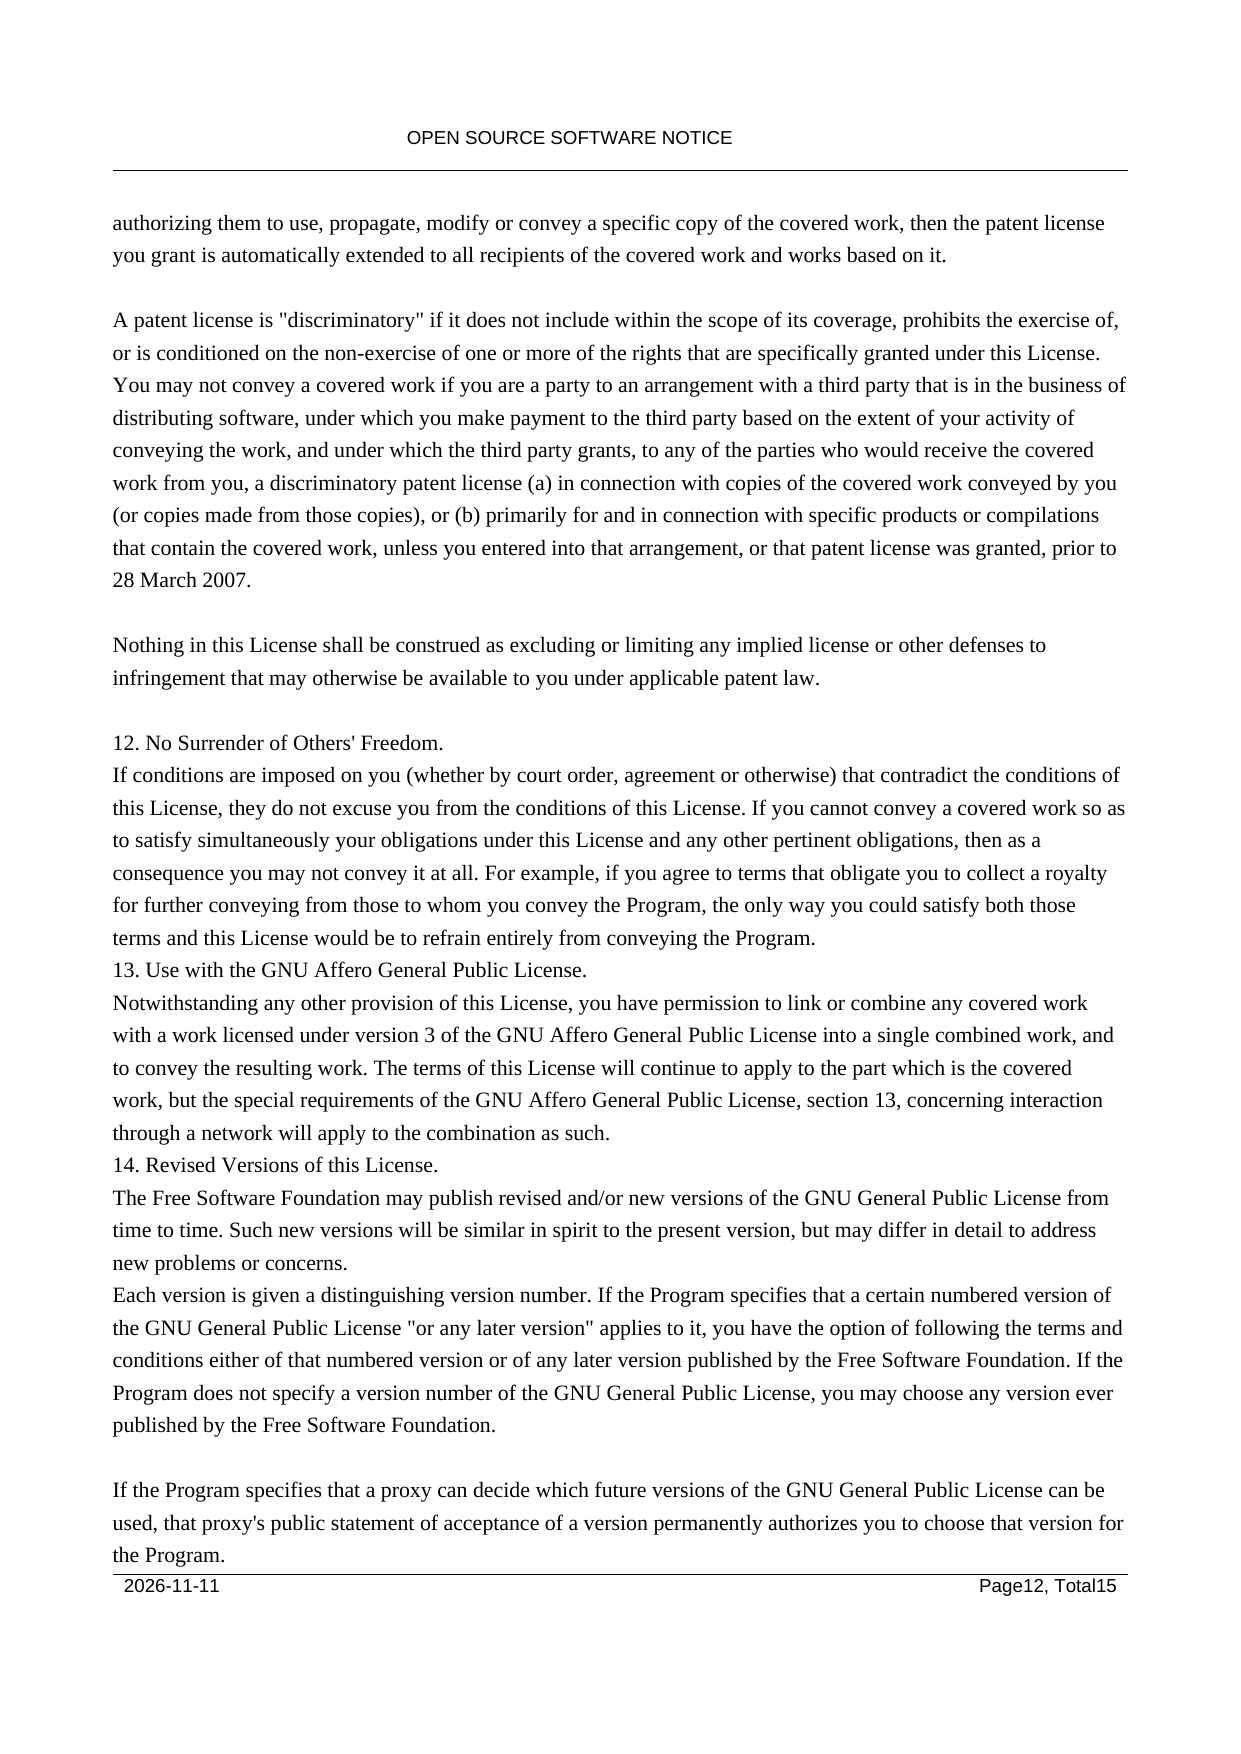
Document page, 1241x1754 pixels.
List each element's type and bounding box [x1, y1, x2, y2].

text [112, 206, 1128, 1571]
